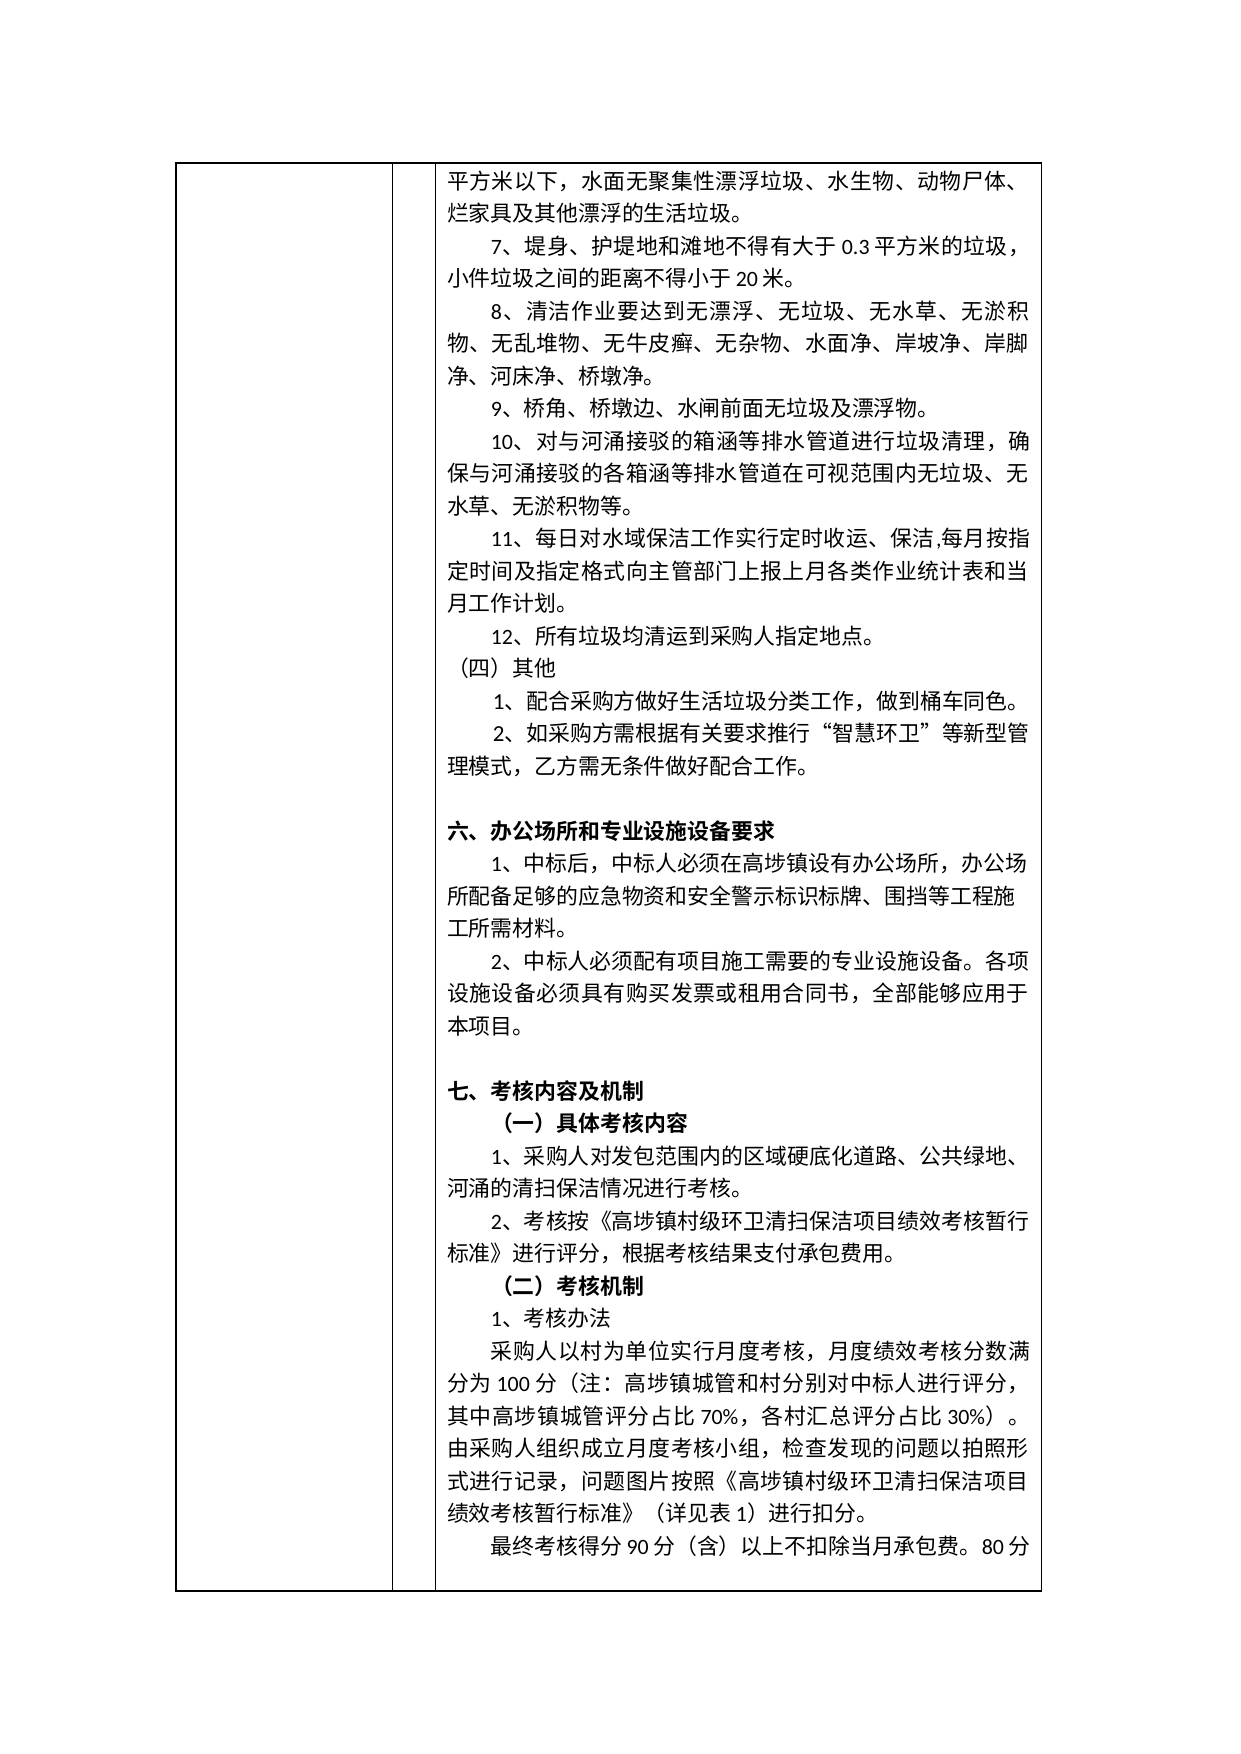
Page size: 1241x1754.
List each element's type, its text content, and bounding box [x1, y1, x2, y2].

table_cell [177, 164, 392, 1590]
table_cell 1 [393, 164, 435, 1590]
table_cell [436, 164, 1041, 1590]
